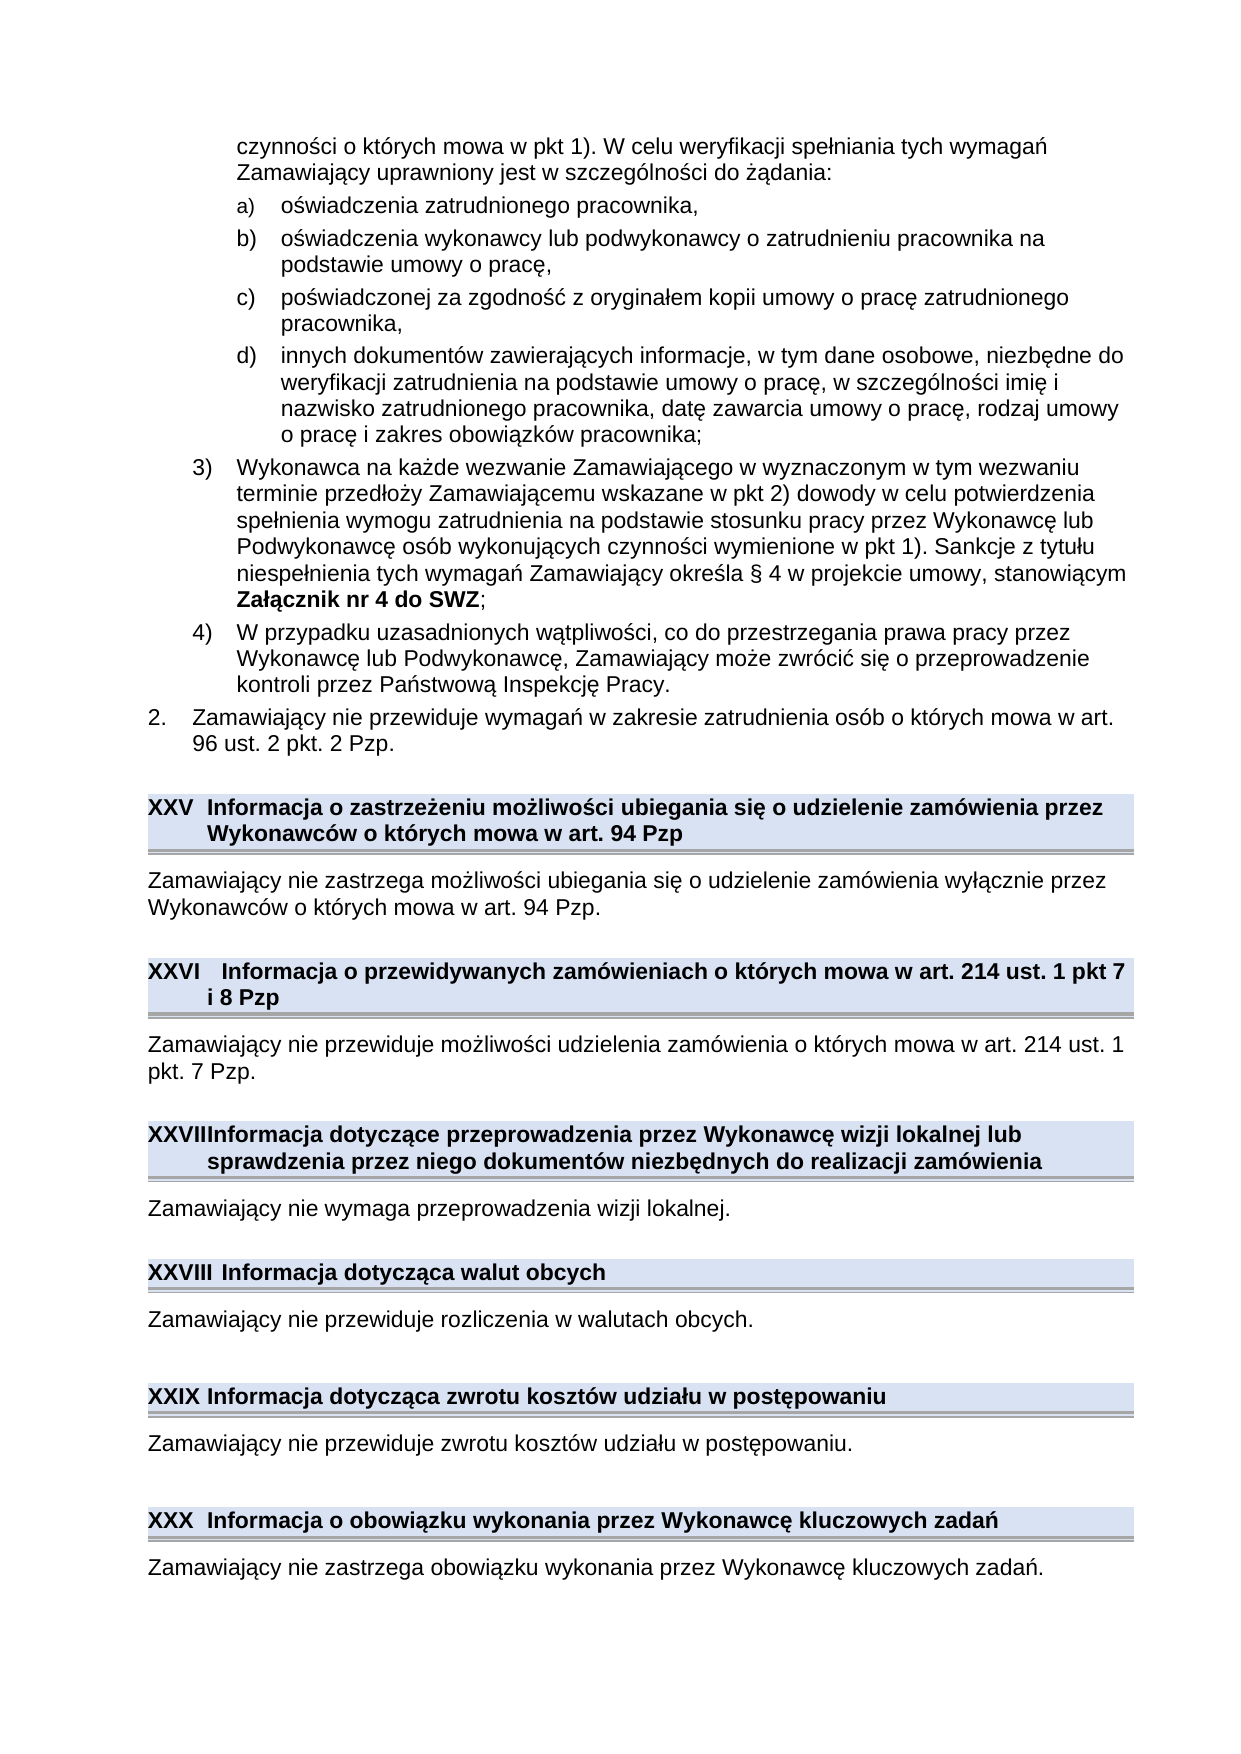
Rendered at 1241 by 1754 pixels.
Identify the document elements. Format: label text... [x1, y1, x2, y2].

text XXVII Informacja dotyczące przeprowadzenia przez Wykonawcę wizji lokalnej lub sprawdzenia przez niego dokumentów niezbędnych do realizacji zamówienia [148, 1121, 1134, 1176]
text XXVIII Informacja dotycząca walut obcych [148, 1259, 1134, 1287]
list Wykonawca na każde wezwanie Zamawiającego w wyznaczonym w tym wezwaniu terminie przedłoży Zamawiającemu wskazane w pkt 2) dowody w celu potwierdzenia spełnienia wymogu zatrudnienia na podstawie stosunku pracy przez Wykonawcę lub Podwykonawcę osób wykonujących czynności wymienione w pkt 1). Sankcje z tytułu niespełnienia tych wymagań Zamawiający określa § 4 w projekcie umowy, stanowiącym Załącznik nr 4 do SWZ; [192, 454, 1134, 612]
list Zamawiający nie przewiduje wymagań w zakresie zatrudnienia osób o których mowa w art. 96 ust. 2 pkt. 2 Pzp. [148, 704, 1134, 756]
text XXVI Informacja o przewidywanych zamówieniach o których mowa w art. 214 ust. 1 pkt 7 i 8 Pzp [148, 958, 1134, 1012]
list Zamawiający nie przewiduje możliwości udzielenia zamówienia o których mowa w art. 214 ust. 1 pkt. 7 Pzp. [148, 1031, 1134, 1084]
text Zamawiający nie zastrzega obowiązku wykonania przez Wykonawcę kluczowych zadań. [148, 1554, 1134, 1581]
text XXV Informacja o zastrzeżeniu możliwości ubiegania się o udzielenie zamówienia przez Wykonawców o których mowa w art. 94 Pzp [148, 794, 1134, 849]
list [192, 133, 1134, 186]
list oświadczenia wykonawcy lub podwykonawcy o zatrudnieniu pracownika na podstawie umowy o pracę, [236, 224, 1134, 277]
list poświadczonej za zgodność z oryginałem kopii umowy o pracę zatrudnionego pracownika, [236, 283, 1134, 336]
text XXIX Informacja dotycząca zwrotu kosztów udziału w postępowaniu [148, 1383, 1134, 1411]
list Zamawiający nie wymaga przeprowadzenia wizji lokalnej. [148, 1195, 1134, 1221]
text Zamawiający nie przewiduje rozliczenia w walutach obcych. [148, 1306, 1134, 1332]
list Zamawiający nie zastrzega możliwości ubiegania się o udzielenie zamówienia wyłącznie przez Wykonawców o których mowa w art. 94 Pzp. [148, 867, 1134, 920]
text Zamawiający nie przewiduje zwrotu kosztów udziału w postępowaniu. [148, 1430, 1134, 1457]
list W przypadku uzasadnionych wątpliwości, co do przestrzegania prawa pracy przez Wykonawcę lub Podwykonawcę, Zamawiający może zwrócić się o przeprowadzenie kontroli przez Państwową Inspekcję Pracy. [192, 618, 1134, 697]
text XXX Informacja o obowiązku wykonania przez Wykonawcę kluczowych zadań [148, 1507, 1134, 1536]
list innych dokumentów zawierających informacje, w tym dane osobowe, niezbędne do weryfikacji zatrudnienia na podstawie umowy o pracę, w szczególności imię i nazwisko zatrudnionego pracownika, datę zawarcia umowy o pracę, rodzaj umowy o pracę i zakres obowiązków pracownika; [236, 342, 1134, 448]
list oświadczenia zatrudnionego pracownika, [236, 192, 1134, 218]
